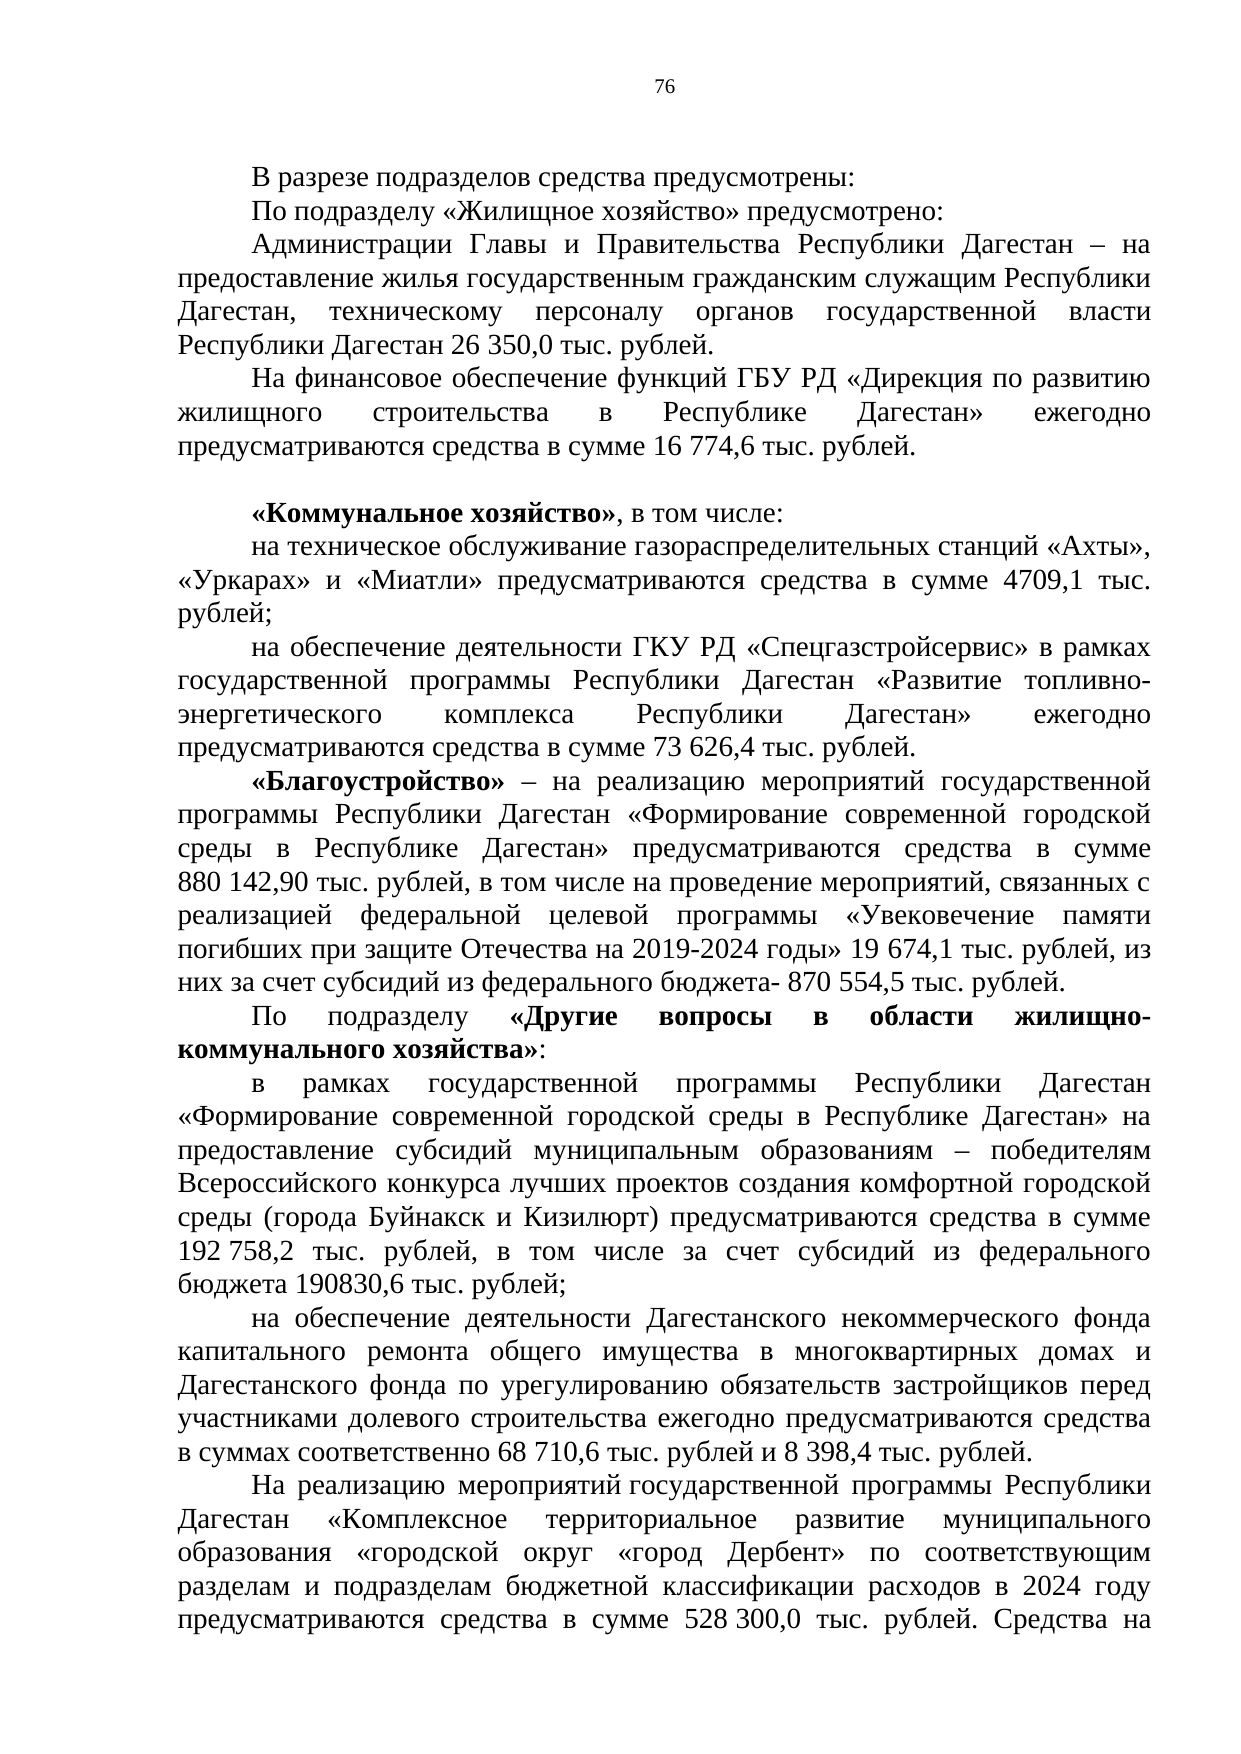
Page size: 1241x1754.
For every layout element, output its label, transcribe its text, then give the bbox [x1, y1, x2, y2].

text В разрезе подразделов средства предусмотрены: [177, 159, 1156, 193]
text «Благоустройство» – на реализацию мероприятий государственной программы Республики Дагестан «Формирование современной городской среды в Республике Дагестан» предусматриваются средства в сумме 880 142,90 тыс. рублей, в том числе на проведение мероприятий, связанных с реализацией федеральной целевой программы «Увековечение памяти погибших при защите Отечества на 2019-2024 годы» 19 674,1 тыс. рублей, из них за счет субсидий из федерального бюджета- 870 554,5 тыс. рублей. [177, 763, 1152, 998]
text По подразделу «Жилищное хозяйство» предусмотрено: [177, 193, 1152, 226]
text Администрации Главы и Правительства Республики Дагестан – на предоставление жилья государственным гражданским служащим Республики Дагестан, техническому персоналу органов государственной власти Республики Дагестан 26 350,0 тыс. рублей. [177, 226, 1152, 361]
text «Коммунальное хозяйство», в том числе: [177, 495, 1156, 528]
text в рамках государственной программы Республики Дагестан «Формирование современной городской среды в Республике Дагестан» на предоставление субсидий муниципальным образованиям – победителям Всероссийского конкурса лучших проектов создания комфортной городской среды (города Буйнакск и Кизилюрт) предусматриваются средства в сумме 192 758,2 тыс. рублей, в том числе за счет субсидий из федерального бюджета 190830,6 тыс. рублей; [177, 1065, 1152, 1300]
text По подразделу «Другие вопросы в области жилищно-коммунального хозяйства»: [177, 998, 1152, 1065]
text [177, 1467, 1152, 1635]
text на обеспечение деятельности Дагестанского некоммерческого фонда капитального ремонта общего имущества в многоквартирных домах и Дагестанского фонда по урегулированию обязательств застройщиков перед участниками долевого строительства ежегодно предусматриваются средства в суммах соответственно 68 710,6 тыс. рублей и 8 398,4 тыс. рублей. [177, 1300, 1152, 1467]
text На финансовое обеспечение функций ГБУ РД «Дирекция по развитию жилищного строительства в Республике Дагестан» ежегодно предусматриваются средства в сумме 16 774,6 тыс. рублей. [177, 361, 1152, 461]
text на обеспечение деятельности ГКУ РД «Спецгазстройсервис» в рамках государственной программы Республики Дагестан «Развитие топливно-энергетического комплекса Республики Дагестан» ежегодно предусматриваются средства в сумме 73 626,4 тыс. рублей. [177, 629, 1152, 763]
text на техническое обслуживание газораспределительных станций «Ахты», «Уркарах» и «Миатли» предусматриваются средства в сумме 4709,1 тыс. рублей; [177, 528, 1152, 629]
